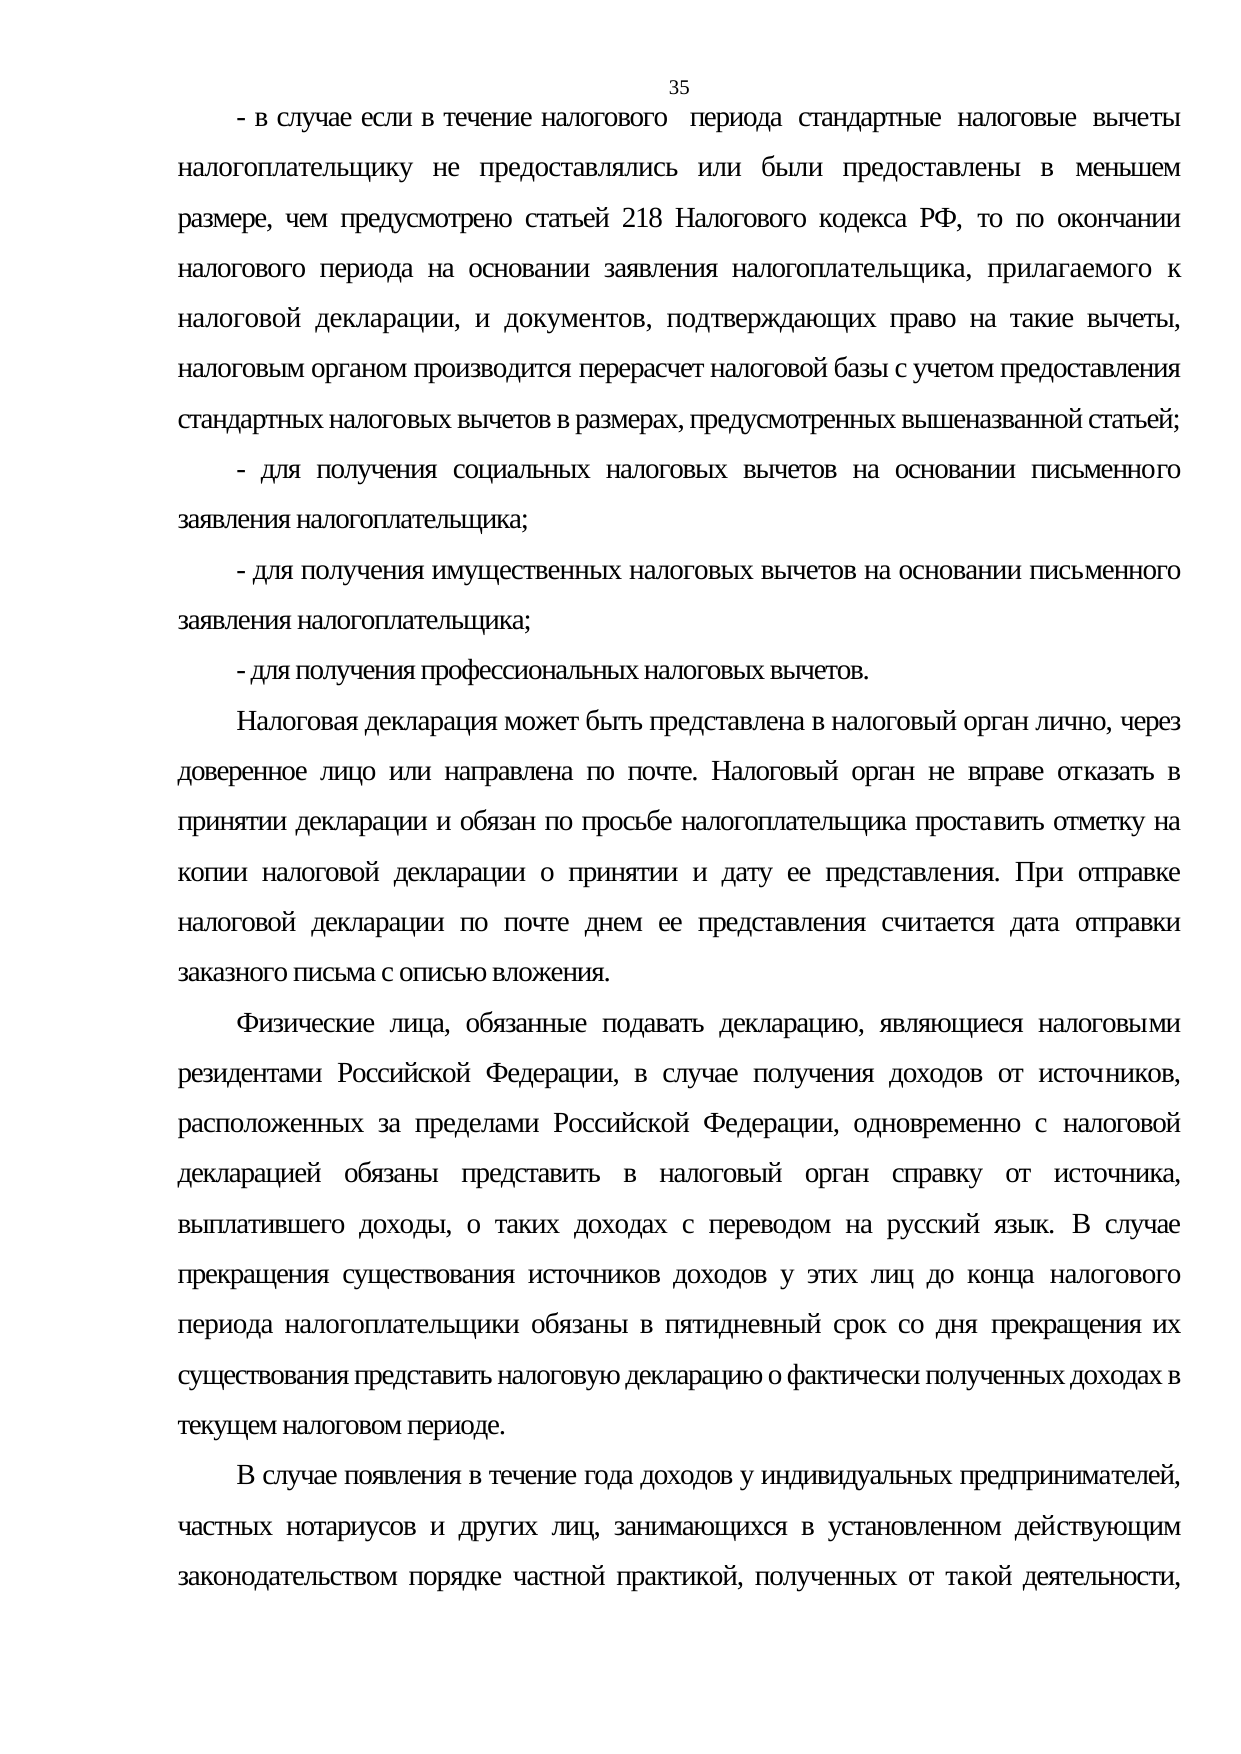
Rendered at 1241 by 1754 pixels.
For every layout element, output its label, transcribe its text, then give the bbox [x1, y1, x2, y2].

text - для получения имущественных налоговых вычетов на основании письменного заявления налогоплательщика; [177, 552, 1181, 636]
text - для получения профессиональных налоговых вычетов. [177, 652, 1181, 686]
text - для получения социальных налоговых вычетов на основании письменного заявления налогоплательщика; [177, 451, 1181, 535]
text Налоговая декларация может быть представлена в налоговый орган лично, через доверенное лицо или направлена по почте. Налоговый орган не вправе отказать в принятии декларации и обязан по просьбе налогоплательщика проставить отметку на копии налоговой декларации о принятии и дату ее представления. При отправке налоговой декларации по почте днем ее представления считается дата отправки заказного письма с описью вложения. [177, 703, 1181, 988]
text Физические лица, обязанные подавать декларацию, являющиеся налоговыми резидентами Российской Федерации, в случае получения доходов от источников, расположенных за пределами Российской Федерации, одновременно с налоговой декларацией обязаны представить в налоговый орган справку от источника, выплатившего доходы, о таких доходах с переводом на русский язык. В случае прекращения существования источников доходов у этих лиц до конца налогового периода налогоплательщики обязаны в пятидневный срок со дня прекращения их существования представить налоговую декларацию о фактически полученных доходах в текущем налоговом периоде. [177, 1005, 1181, 1441]
text - в случае если в течение налогового периода стандартные налоговые вычеты налогоплательщику не предоставлялись или были предоставлены в меньшем размере, чем предусмотрено статьей 218 Налогового кодекса РФ, то по окончании налогового периода на основании заявления налогоплательщика, прилагаемого к налоговой декларации, и документов, подтверждающих право на такие вычеты, налоговым органом производится перерасчет налоговой базы с учетом предоставления стандартных налоговых вычетов в размерах, предусмотренных вышеназванной статьей; [177, 99, 1181, 434]
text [177, 1457, 1181, 1592]
